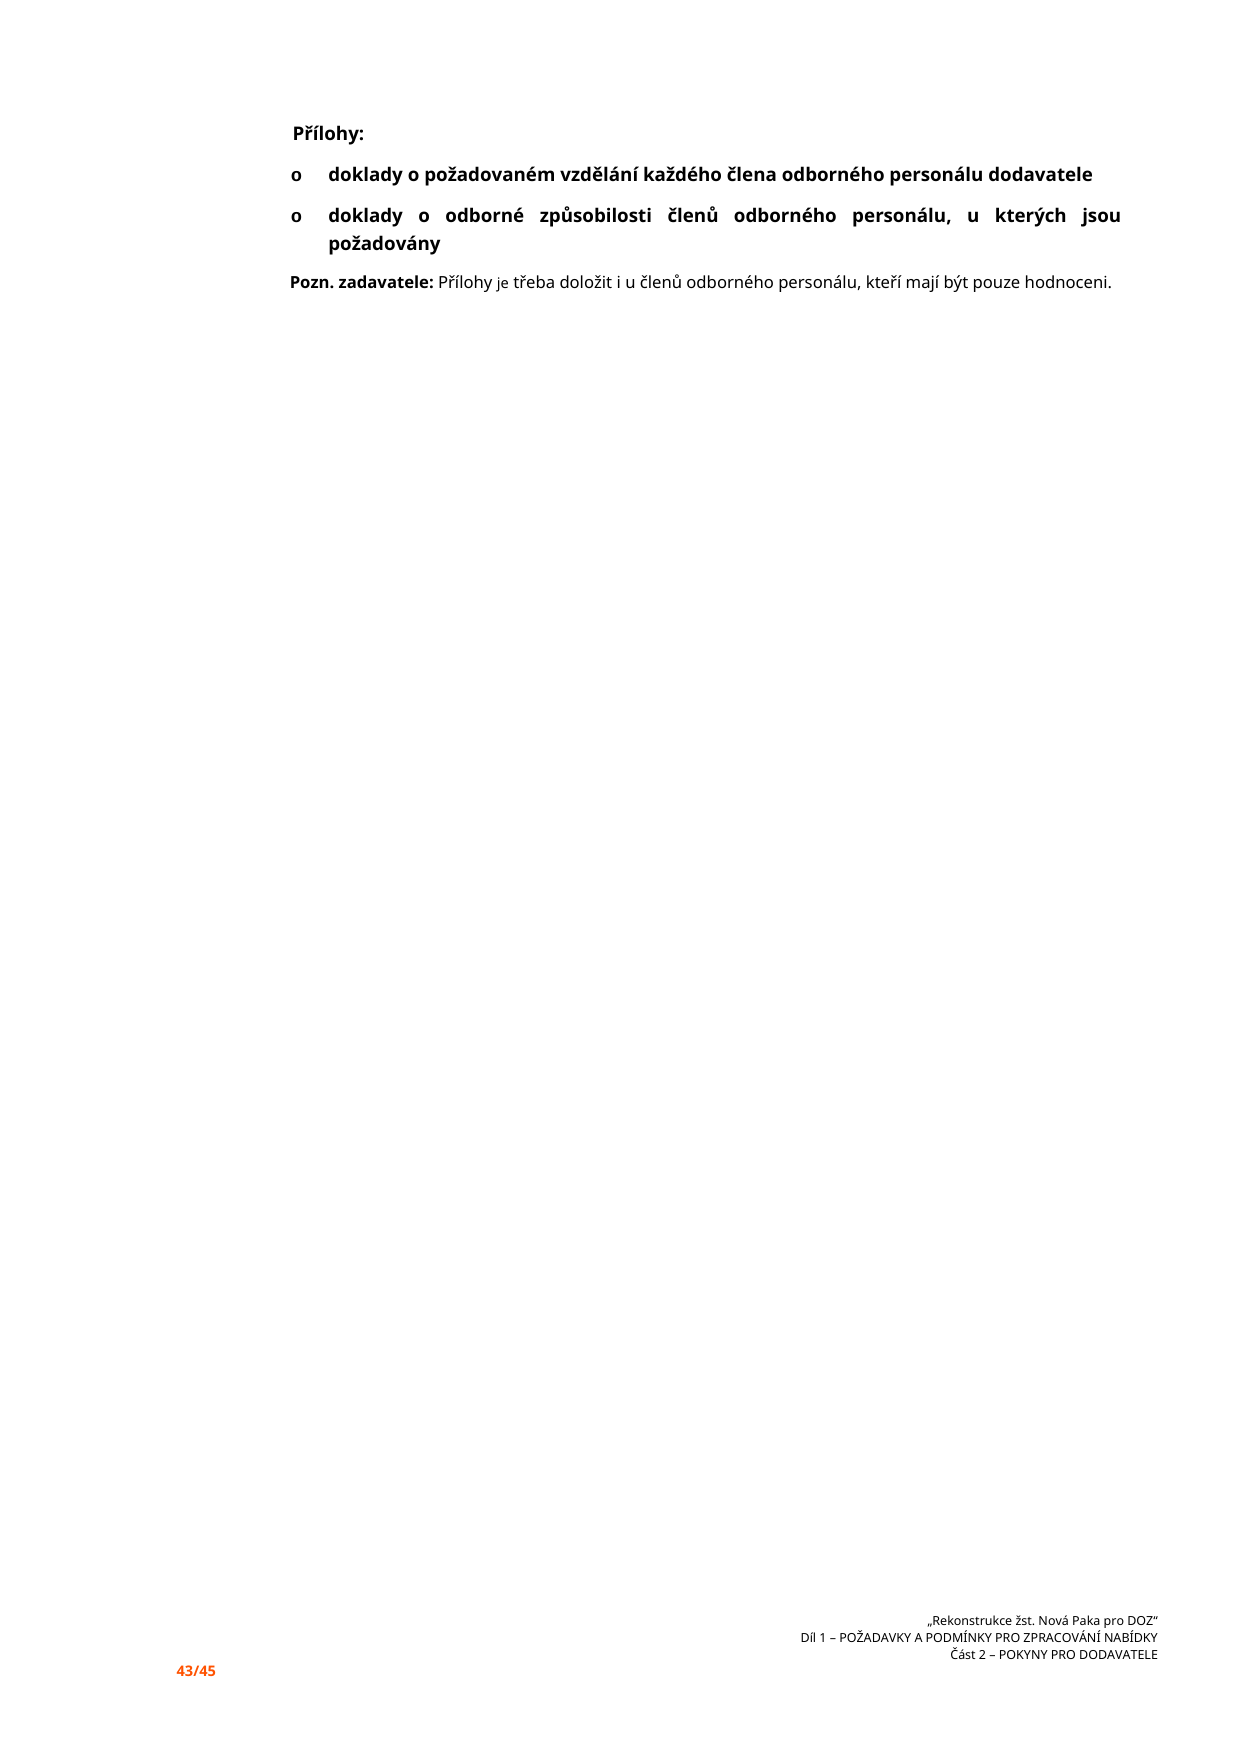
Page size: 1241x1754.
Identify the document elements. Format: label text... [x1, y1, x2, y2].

list doklady o požadovaném vzdělání každého člena odborného personálu dodavatele [291, 161, 1122, 187]
list doklady o odborné způsobilosti členů odborného personálu, u kterých jsou požadovány [291, 202, 1122, 256]
text Přílohy: [292, 121, 1122, 146]
text Pozn. zadavatele: Přílohy je třeba doložit i u členů odborného personálu, kteří mají být pouze hodnoceni. [289, 271, 1122, 293]
